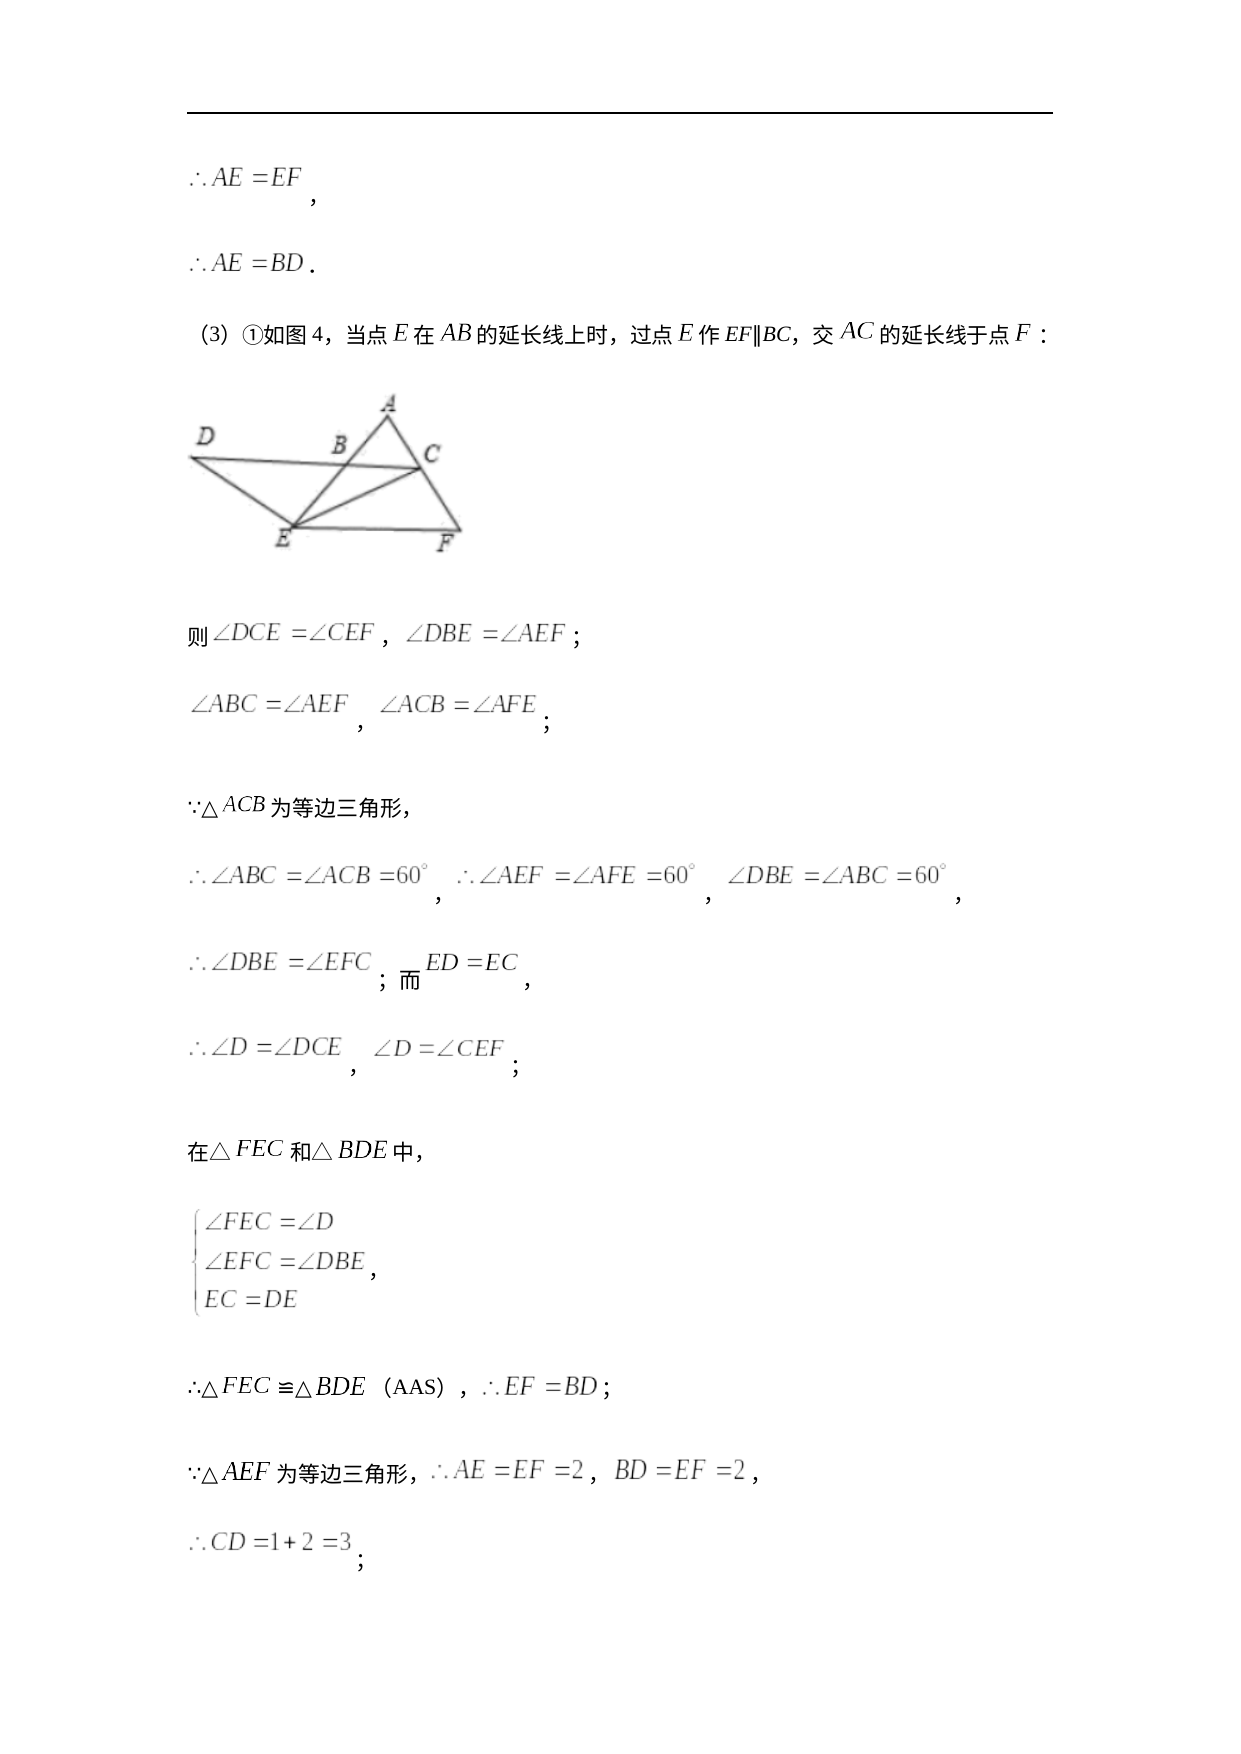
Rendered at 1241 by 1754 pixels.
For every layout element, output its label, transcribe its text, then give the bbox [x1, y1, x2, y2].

text ∵△为等边三角形， [187, 774, 1053, 839]
text ． [187, 248, 1053, 280]
text ； [187, 1526, 1053, 1591]
text ，； [187, 1032, 1053, 1097]
text ， [187, 1204, 1053, 1334]
text 在△和△中， [187, 1118, 1053, 1183]
picture [187, 387, 464, 555]
text ；而， [187, 946, 1053, 1011]
text ∴△≌△（AAS），； [187, 1354, 1053, 1419]
text ，，， [187, 860, 1053, 925]
text ∵△为等边三角形，，， [187, 1440, 1053, 1505]
text 则，； [187, 603, 1053, 668]
text ， [187, 162, 1053, 227]
text ，； [187, 689, 1053, 754]
text （3）①如图4，当点在的延长线上时，过点作EF∥BC，交的延长线于点： [187, 301, 1053, 366]
